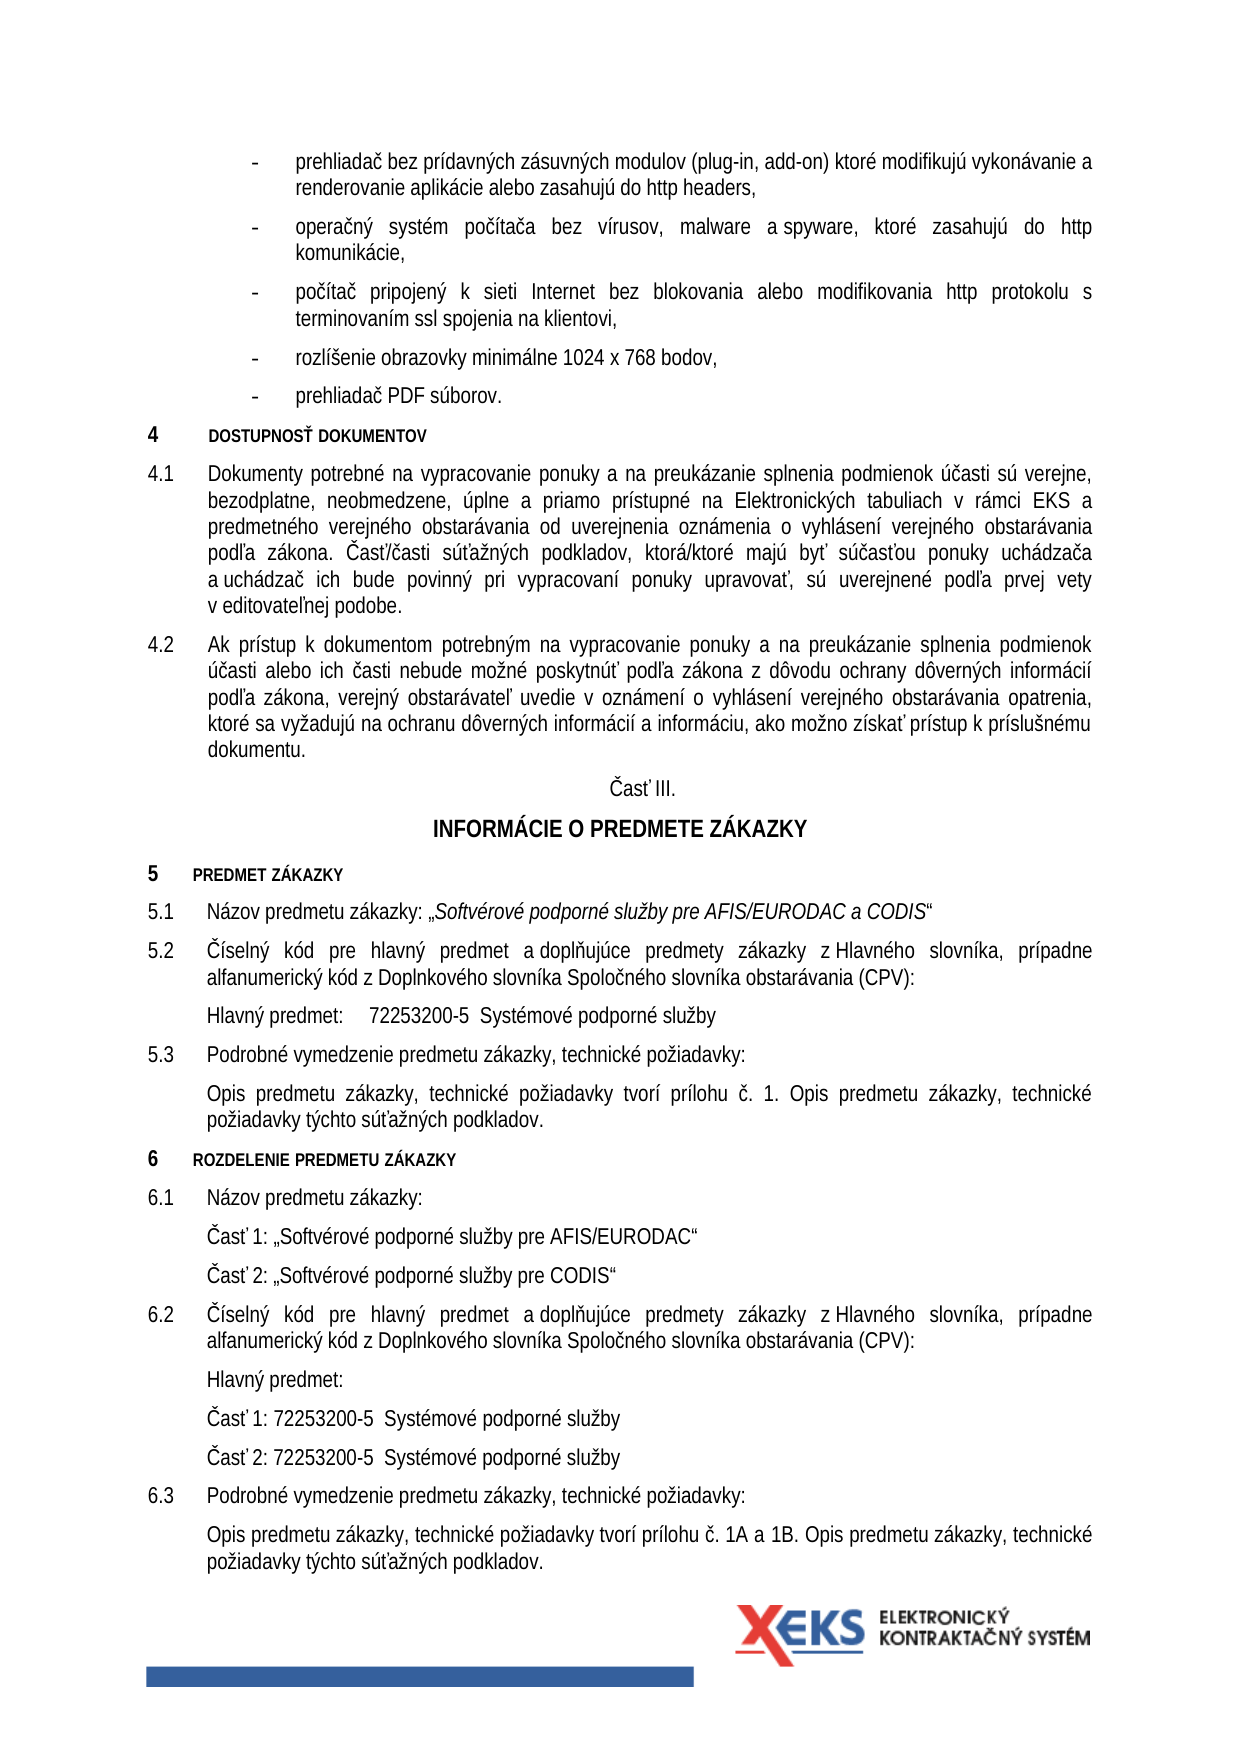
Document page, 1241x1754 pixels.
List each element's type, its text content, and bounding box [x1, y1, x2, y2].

text Časť 1: 72253200-5 Systémové podporné služby [207, 1405, 1093, 1431]
list Dokumenty potrebné na vypracovanie ponuky a na preukázanie splnenia podmienok účasti sú verejne, bezodplatne, neobmedzene, úplne a priamo prístupné na Elektronických tabuliach v rámci EKS a predmetného verejného obstarávania od uverejnenia oznámenia o vyhlásení verejného obstarávania podľa zákona. Časť/časti súťažných podkladov, ktorá/ktoré majú byť súčasťou ponuky uchádzača a uchádzač ich bude povinný pri vypracovaní ponuky upravovať, sú uverejnené podľa prvej vety v editovateľnej podobe. [148, 460, 1093, 618]
picture [146, 1605, 1090, 1687]
text Opis predmetu zákazky, technické požiadavky tvorí prílohu č. 1. Opis predmetu zákazky, technické požiadavky týchto súťažných podkladov. [207, 1080, 1093, 1133]
list Názov predmetu zákazky: „Softvérové podporné služby pre AFIS/EURODAC a CODIS“ [148, 898, 1093, 925]
text INFORMÁCIE O PREDMETE ZÁKAZKY [148, 814, 1093, 843]
text Časť 1: „Softvérové podporné služby pre AFIS/EURODAC“ [207, 1223, 1093, 1249]
list predmet zákazky [148, 859, 1093, 886]
list prehliadač bez prídavných zásuvných modulov (plug-in, add-on) ktoré modifikujú vykonávanie a renderovanie aplikácie alebo zasahujú do http headers, [251, 148, 1093, 200]
text Časť III. [193, 775, 1093, 802]
list Ak prístup k dokumentom potrebným na vypracovanie ponuky a na preukázanie splnenia podmienok účasti alebo ich časti nebude možné poskytnúť podľa zákona z dôvodu ochrany dôverných informácií podľa zákona, verejný obstarávateľ uvedie v oznámení o vyhlásení verejného obstarávania opatrenia, ktoré sa vyžadujú na ochranu dôverných informácií a informáciu, ako možno získať prístup k príslušnému dokumentu. [148, 631, 1093, 763]
list operačný systém počítača bez vírusov, malware a spyware, ktoré zasahujú do http komunikácie, [251, 213, 1093, 266]
list Názov predmetu zákazky: [148, 1184, 1093, 1211]
list počítač pripojený k sieti Internet bez blokovania alebo modifikovania http protokolu s terminovaním ssl spojenia na klientovi, [251, 278, 1093, 331]
text Časť 2: „Softvérové podporné služby pre CODIS“ [207, 1262, 1093, 1288]
text Hlavný predmet: 72253200-5 Systémové podporné služby [207, 1002, 1093, 1029]
list Podrobné vymedzenie predmetu zákazky, technické požiadavky: [148, 1041, 1093, 1068]
list Číselný kód pre hlavný predmet a doplňujúce predmety zákazky z Hlavného slovníka, prípadne alfanumerický kód z Doplnkového slovníka Spoločného slovníka obstarávania (CPV): [148, 937, 1093, 990]
text Opis predmetu zákazky, technické požiadavky tvorí prílohu č. 1A a 1B. Opis predmetu zákazky, technické požiadavky týchto súťažných podkladov. [207, 1521, 1093, 1574]
list dostupnosť dokumentov [148, 421, 1093, 448]
list prehliadač PDF súborov. [251, 382, 1093, 409]
list rozdelenie predmetu zákazky [148, 1145, 1093, 1172]
text Hlavný predmet: [207, 1366, 1093, 1392]
list Číselný kód pre hlavný predmet a doplňujúce predmety zákazky z Hlavného slovníka, prípadne alfanumerický kód z Doplnkového slovníka Spoločného slovníka obstarávania (CPV): [148, 1301, 1093, 1353]
text Časť 2: 72253200-5 Systémové podporné služby [207, 1444, 1093, 1470]
list Podrobné vymedzenie predmetu zákazky, technické požiadavky: [148, 1482, 1093, 1509]
list rozlíšenie obrazovky minimálne 1024 x 768 bodov, [251, 343, 1093, 370]
